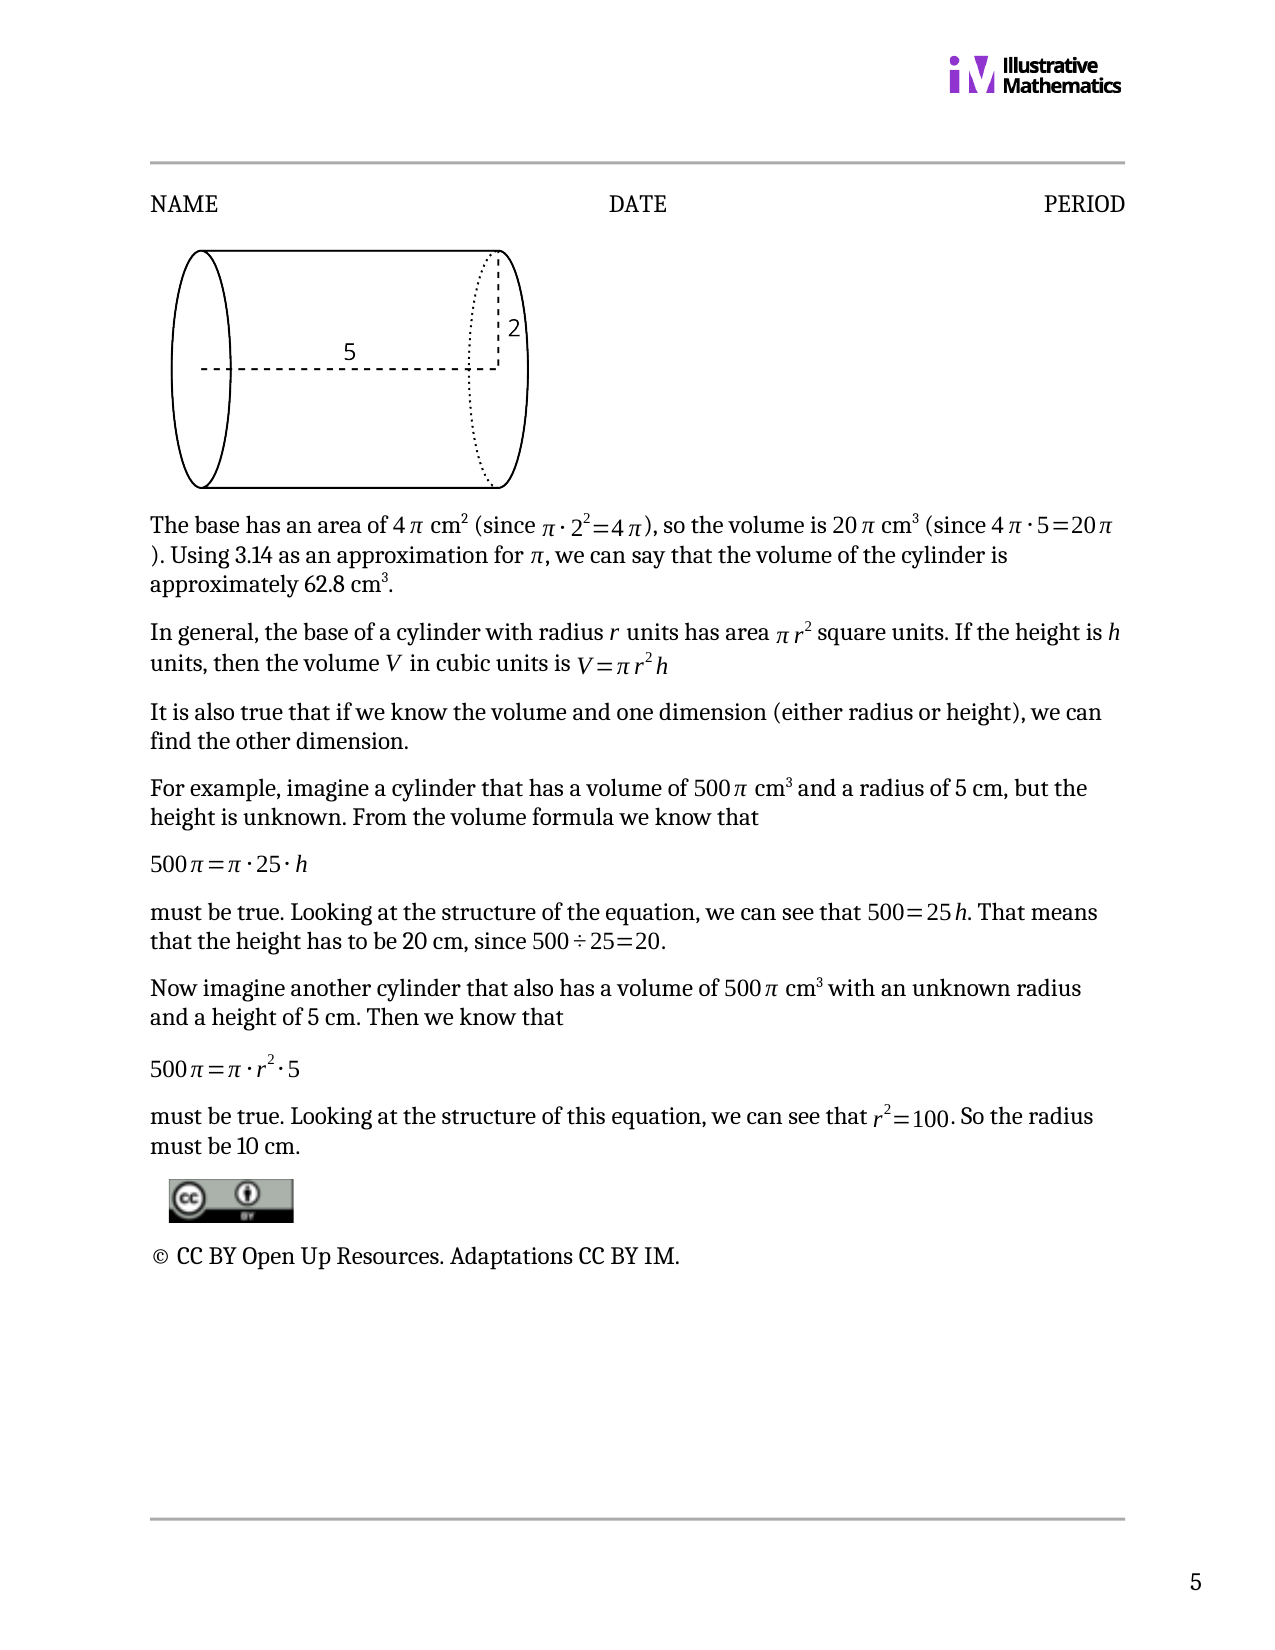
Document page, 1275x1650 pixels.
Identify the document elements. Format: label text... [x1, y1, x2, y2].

text The base has an area of cm2 (since ), so the volume is cm3 (since ). Using 3.14 as an approximation for , we can say that the volume of the cylinder is approximately 62.8 cm3. [150, 509, 1125, 598]
text For example, imagine a cylinder that has a volume of cm3 and a radius of 5 cm, but the height is unknown. From the volume formula we know that [150, 774, 1125, 832]
text must be true. Looking at the structure of this equation, we can see that . So the radius must be 10 cm. [150, 1100, 1125, 1160]
picture [949, 55, 1121, 93]
text © CC BY Open Up Resources. Adaptations CC BY IM. [150, 1242, 1125, 1270]
text It is also true that if we know the volume and one dimension (either radius or height), we can find the other dimension. [150, 698, 1125, 756]
picture [168, 247, 531, 491]
text must be true. Looking at the structure of the equation, we can see that . That means that the height has to be 20 cm, since . [150, 898, 1125, 956]
picture [168, 1179, 294, 1223]
text In general, the base of a cylinder with radius units has area square units. If the height is units, then the volume in cubic units is [150, 617, 1125, 679]
text Now imagine another cylinder that also has a volume of cm3 with an unknown radius and a height of 5 cm. Then we know that [150, 974, 1125, 1032]
